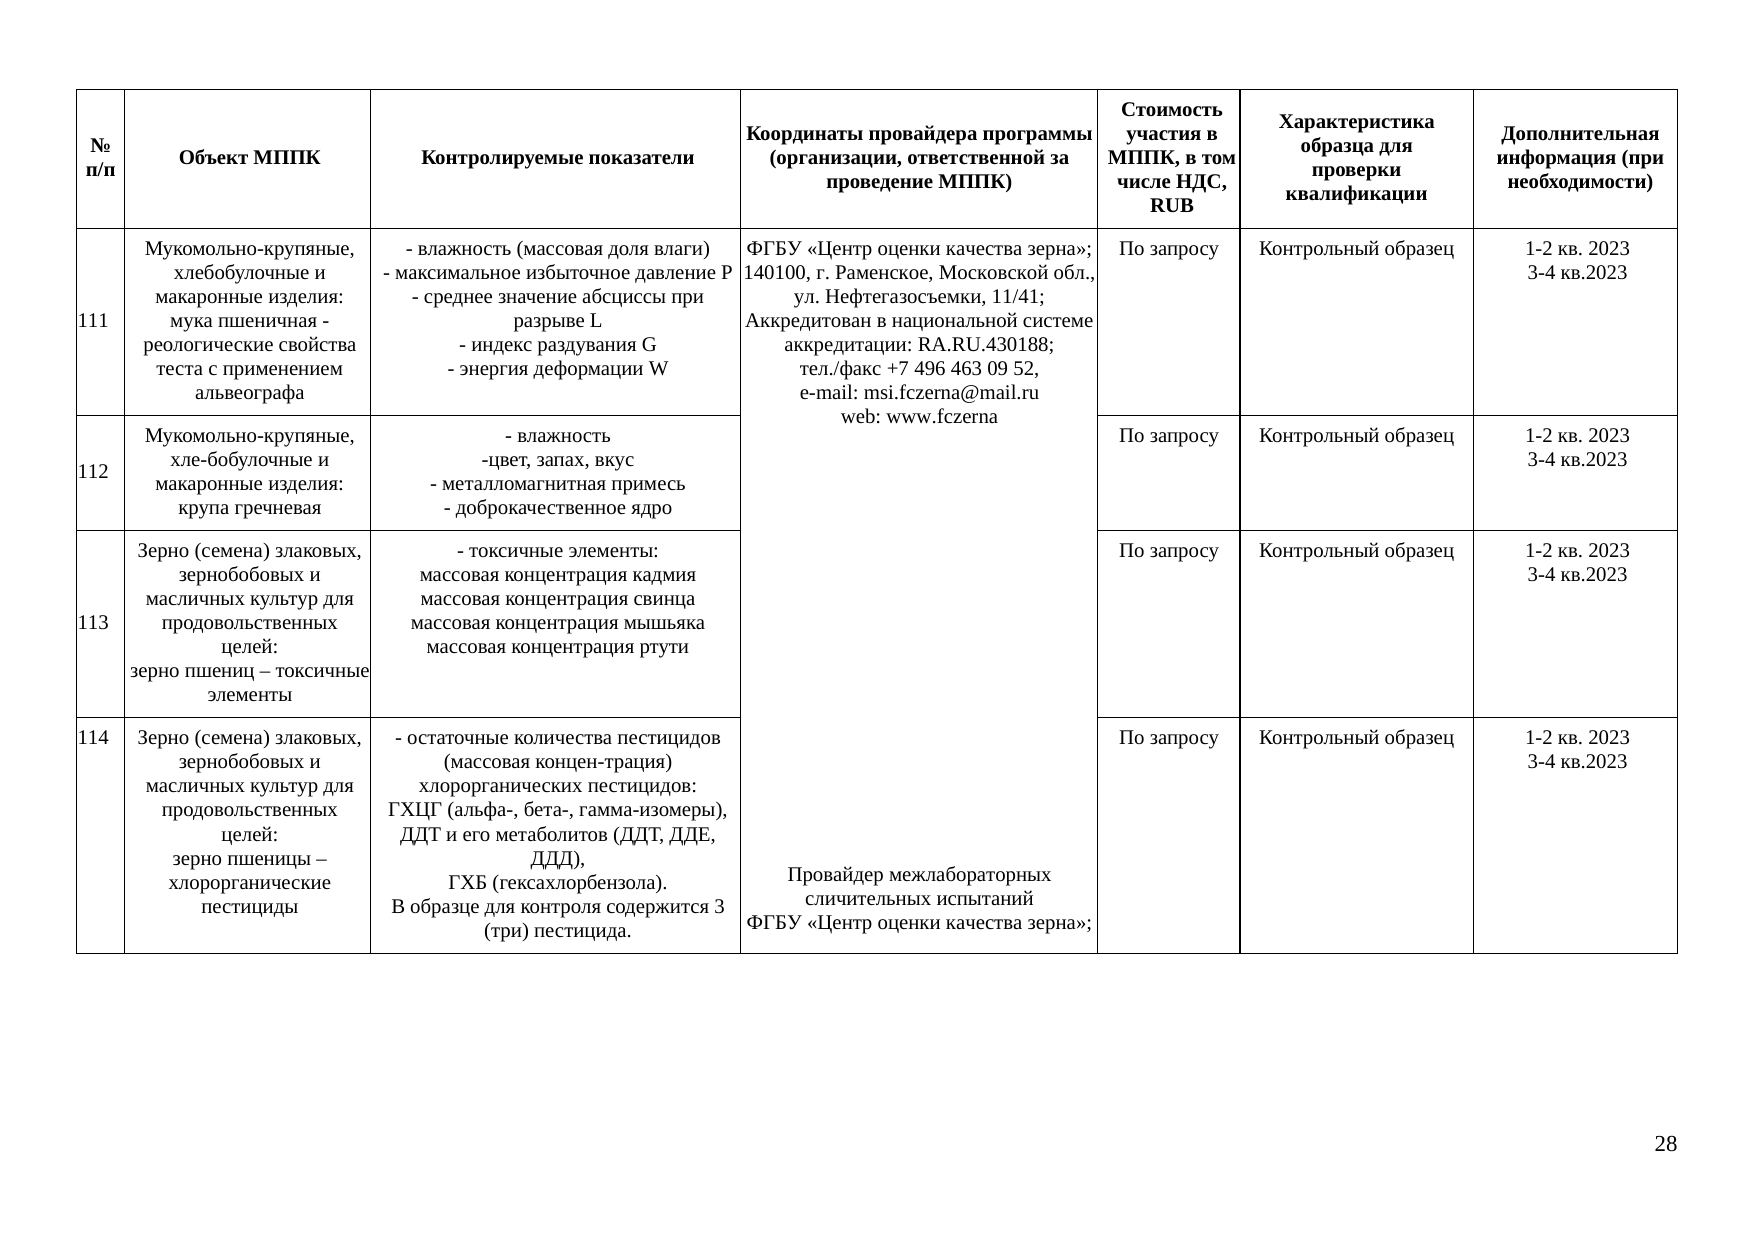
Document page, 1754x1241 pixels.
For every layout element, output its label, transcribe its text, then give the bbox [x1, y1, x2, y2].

table_cell - токсичные элементы: массовая концентрация кадмия массовая концентрация свинца массовая концентрация мышьяка массовая концентрация ртути [371, 531, 740, 717]
table_cell 1-2 кв. 2023 3-4 кв.2023 [1474, 718, 1677, 952]
table_cell [77, 718, 124, 952]
table_cell Контрольный образец [1241, 229, 1473, 415]
table_header Характеристика образца для проверки квалификации [1241, 90, 1473, 228]
table_cell [77, 229, 124, 415]
table_header Контролируемые показатели [371, 90, 740, 228]
table_cell Контрольный образец [1241, 416, 1473, 530]
table_cell Мукомольно-крупяные, хлебобулочные и макаронные изделия: мука пшеничная - реологические свойства теста с применением альвеографа [125, 229, 370, 415]
table_header Координаты провайдера программы (организации, ответственной за проведение МППК) [741, 90, 1097, 228]
table_cell 1-2 кв. 2023 3-4 кв.2023 [1474, 229, 1677, 415]
table_cell 1-2 кв. 2023 3-4 кв.2023 [1474, 531, 1677, 717]
table_header Объект МППК [125, 90, 370, 228]
table_cell По запросу [1098, 229, 1239, 415]
table_cell - влажность -цвет, запах, вкус - металломагнитная примесь - доброкачественное ядро [371, 416, 740, 530]
table_header Дополнительная информация (при необходимости) [1474, 90, 1677, 228]
table_header Стоимость участия в МППК, в том числе НДС, RUB [1098, 90, 1239, 228]
table_cell [77, 416, 124, 530]
table_cell Мукомольно-крупяные, хле-бобулочные и макаронные изделия: крупа гречневая [125, 416, 370, 530]
table_cell Зерно (семена) злаковых, зернобобовых и масличных культур для продовольственных целей: зерно пшениц – токсичные элементы [125, 531, 370, 717]
table_cell - влажность (массовая доля влаги) - максимальное избыточное давление P - среднее значение абсциссы при разрыве L - индекс раздувания G - энергия деформации W [371, 229, 740, 415]
table_cell 1-2 кв. 2023 3-4 кв.2023 [1474, 416, 1677, 530]
table_cell - остаточные количества пестицидов (массовая концен-трация) хлорорганических пестицидов: ГХЦГ (альфа-, бета-, гамма-изомеры), ДДТ и его метаболитов (ДДТ, ДДЕ, ДДД), ГХБ (гексахлорбензола). В образце для контроля содержится 3 (три) пестицида. [371, 718, 740, 952]
table_cell Зерно (семена) злаковых, зернобобовых и масличных культур для продовольственных целей: зерно пшеницы – хлорорганические пестициды [125, 718, 370, 952]
table_header № п/п [77, 90, 124, 228]
table_cell Контрольный образец [1241, 531, 1473, 717]
table_cell Контрольный образец [1241, 718, 1473, 952]
table_cell [77, 531, 124, 717]
table_cell По запросу [1098, 416, 1239, 530]
table_cell По запросу [1098, 531, 1239, 717]
table_cell По запросу [1098, 718, 1239, 952]
